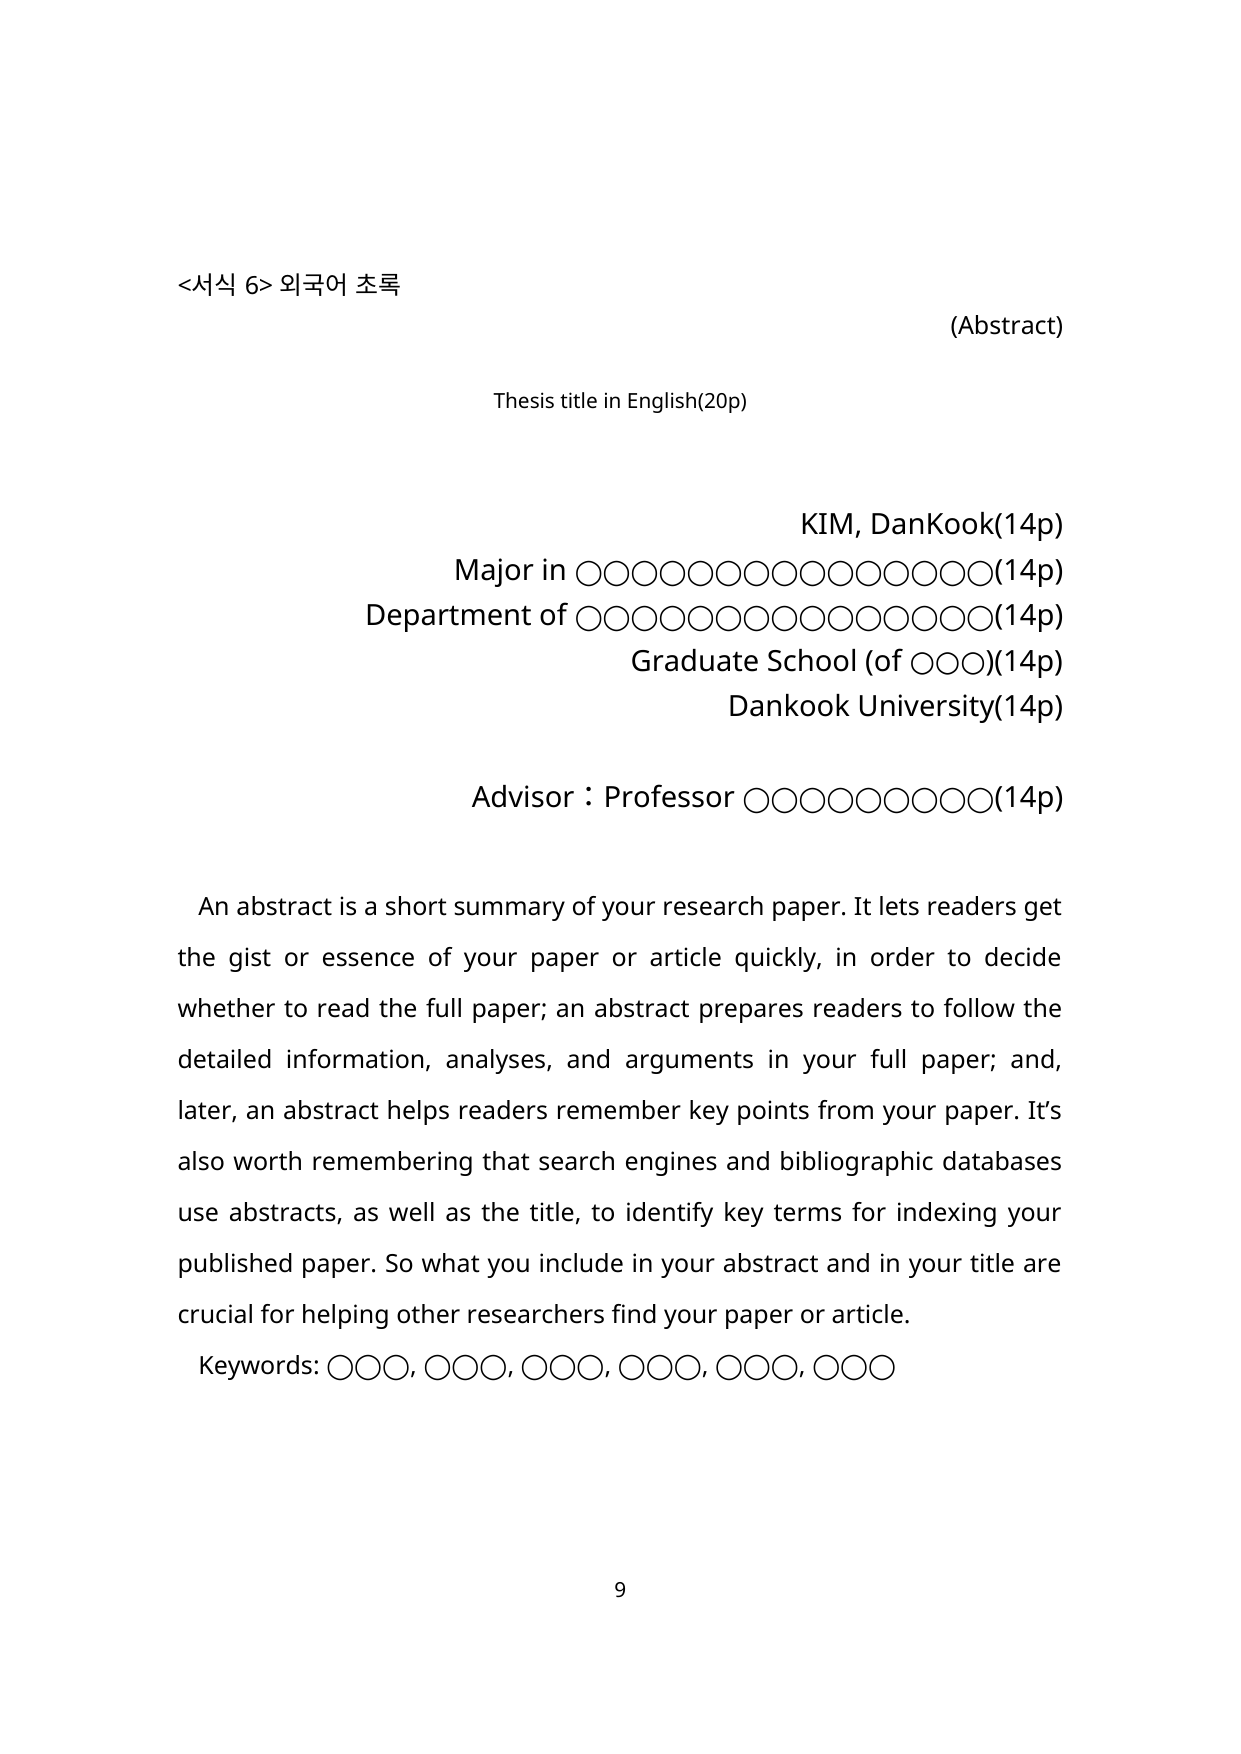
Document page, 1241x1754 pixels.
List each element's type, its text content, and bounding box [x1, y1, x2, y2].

text <서식 6> 외국어 초록 [177, 266, 1063, 302]
text Department of ◯◯◯◯◯◯◯◯◯◯◯◯◯◯◯(14p) [177, 594, 1063, 634]
text Graduate School (of ○○○)(14p) [177, 640, 1063, 680]
text Advisor：Professor ◯◯◯◯◯◯◯◯◯(14p) [177, 774, 1063, 816]
text Thesis title in English(20p) [177, 386, 1063, 414]
text Keywords: ◯◯◯, ◯◯◯, ◯◯◯, ◯◯◯, ◯◯◯, ◯◯◯ [177, 1348, 1063, 1382]
text An abstract is a short summary of your research paper. It lets readers get the gist or essence of your paper or article quickly, in order to decide whether to read the full paper; an abstract prepares readers to follow the detailed information, analyses, and arguments in your full paper; and, later, an abstract helps readers remember key points from your paper. It’s also worth remembering that search engines and bibliographic databases use abstracts, as well as the title, to identify key terms for indexing your published paper. So what you include in your abstract and in your title are crucial for helping other researchers find your paper or article. [177, 888, 1063, 1331]
text Major in ◯◯◯◯◯◯◯◯◯◯◯◯◯◯◯(14p) [177, 549, 1063, 588]
text KIM, DanKook(14p) [177, 503, 1063, 543]
text Dankook University(14p) [177, 686, 1063, 725]
text (Abstract) [177, 307, 1063, 342]
